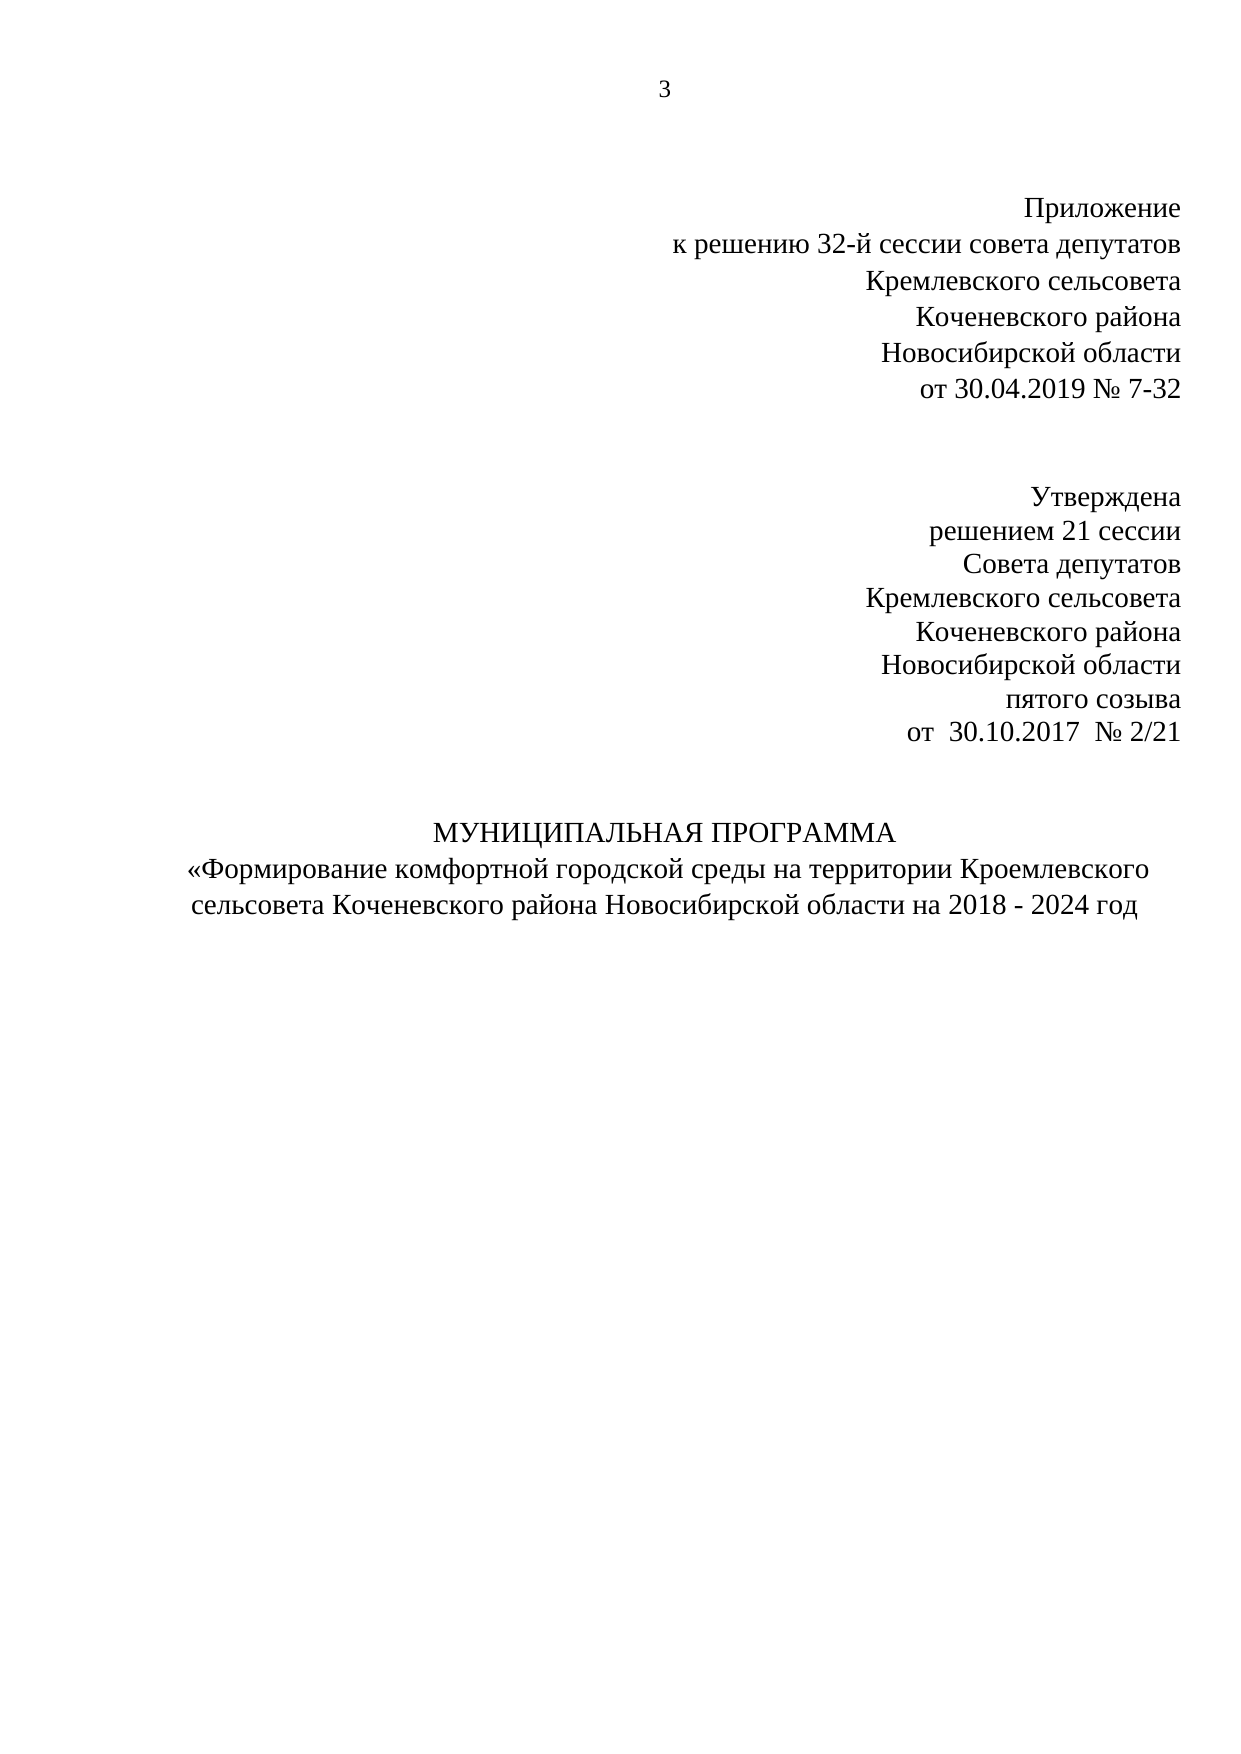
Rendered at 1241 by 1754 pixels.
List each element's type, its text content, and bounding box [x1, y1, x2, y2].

text Новосибирской области [185, 647, 1181, 681]
text к решению 32-й сессии совета депутатов [148, 227, 1181, 260]
text «Формирование комфортной городской среды на территории Кроемлевского сельсовета Коченевского района Новосибирской области на 2018 - 2024 год [148, 851, 1181, 921]
text Кремлевского сельсовета [148, 263, 1181, 296]
text Коченевского района [148, 299, 1181, 332]
text от 30.10.2017 № 2/21 [185, 714, 1181, 748]
text Утверждена [185, 479, 1181, 513]
text Кремлевского сельсовета Коченевского района [185, 580, 1181, 647]
text Новосибирской области [148, 335, 1181, 368]
text от 30.04.2019 № 7-32 [148, 371, 1181, 405]
text пятого созыва [185, 681, 1181, 714]
text Совета депутатов [185, 547, 1181, 580]
text решением 21 сессии [185, 513, 1181, 547]
text Приложение [148, 190, 1181, 224]
text МУНИЦИПАЛЬНАЯ ПРОГРАММА [148, 815, 1181, 848]
